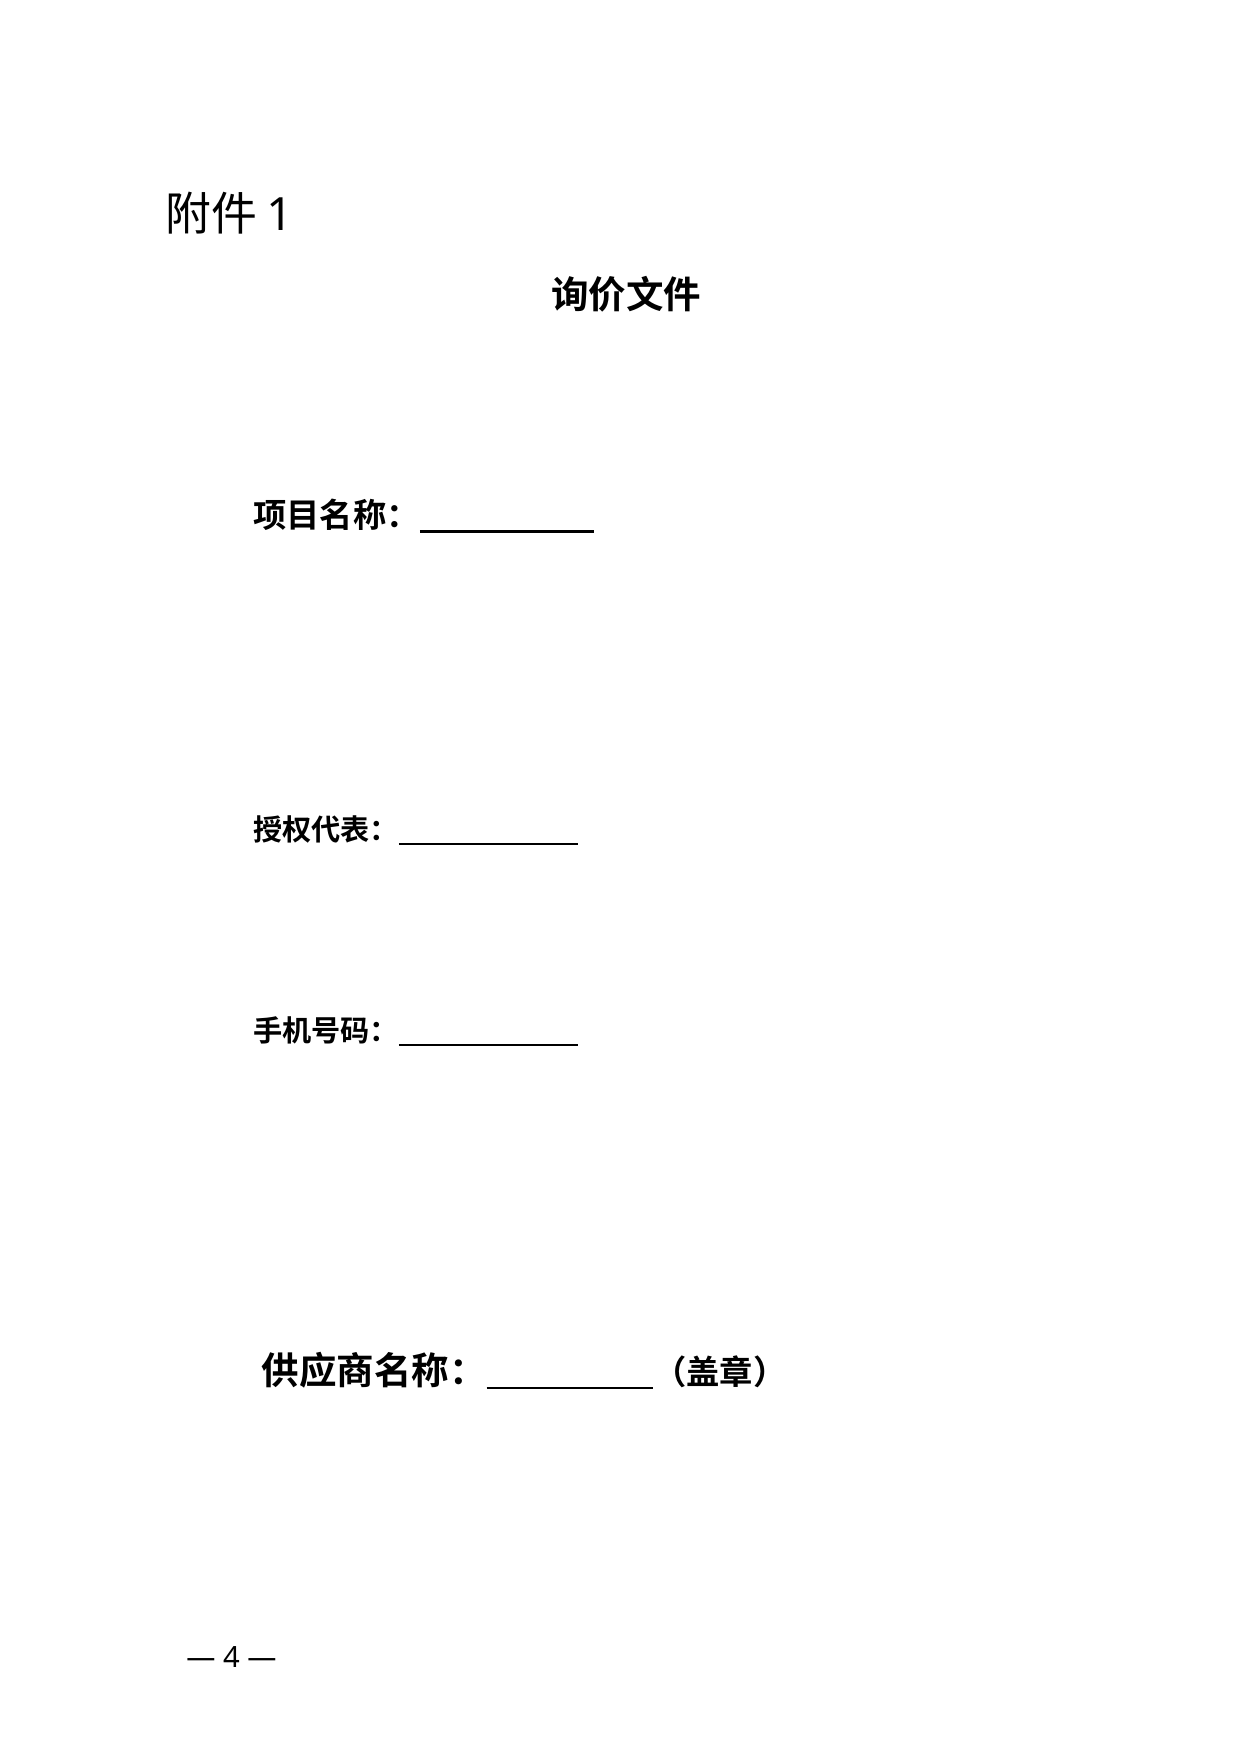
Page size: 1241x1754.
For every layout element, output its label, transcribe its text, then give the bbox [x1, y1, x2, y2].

text 附件1 [165, 162, 1087, 259]
text 手机号码： [253, 1008, 1087, 1050]
text 授权代表： [253, 807, 1087, 849]
text 供应商名称： （盖章） [165, 1341, 1087, 1395]
list 询价文件 [165, 259, 1087, 324]
text 项目名称： [253, 489, 1087, 537]
